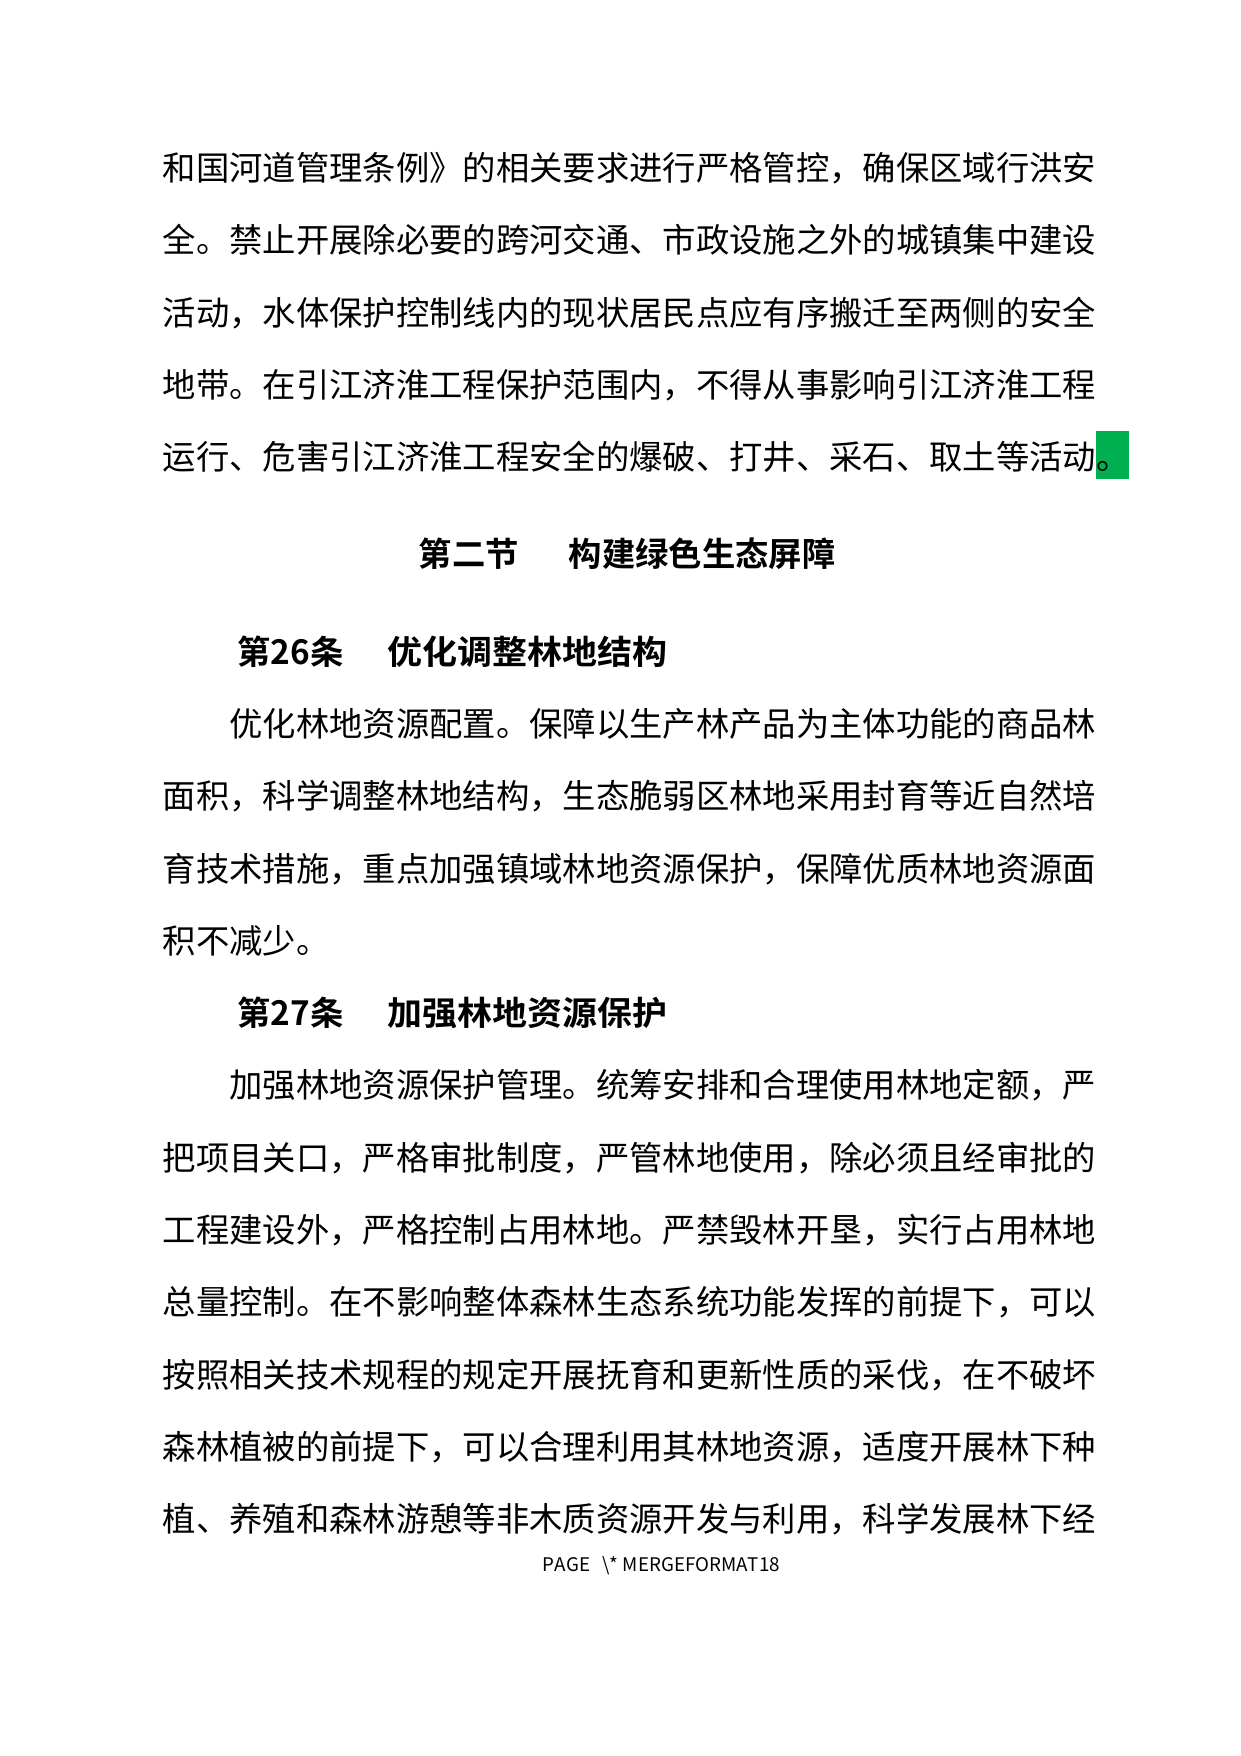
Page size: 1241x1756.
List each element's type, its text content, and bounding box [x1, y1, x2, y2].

subtitle 构建绿色生态屏障 [162, 528, 1091, 576]
text 加强林地资源保护 [162, 987, 1085, 1035]
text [162, 142, 1096, 479]
text 优化调整林地结构 [162, 625, 1085, 674]
text 优化林地资源配置。保障以生产林产品为主体功能的商品林面积，科学调整林地结构，生态脆弱区林地采用封育等近自然培育技术措施，重点加强镇域林地资源保护，保障优质林地资源面积不减少。 [162, 698, 1096, 963]
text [162, 1059, 1096, 1541]
